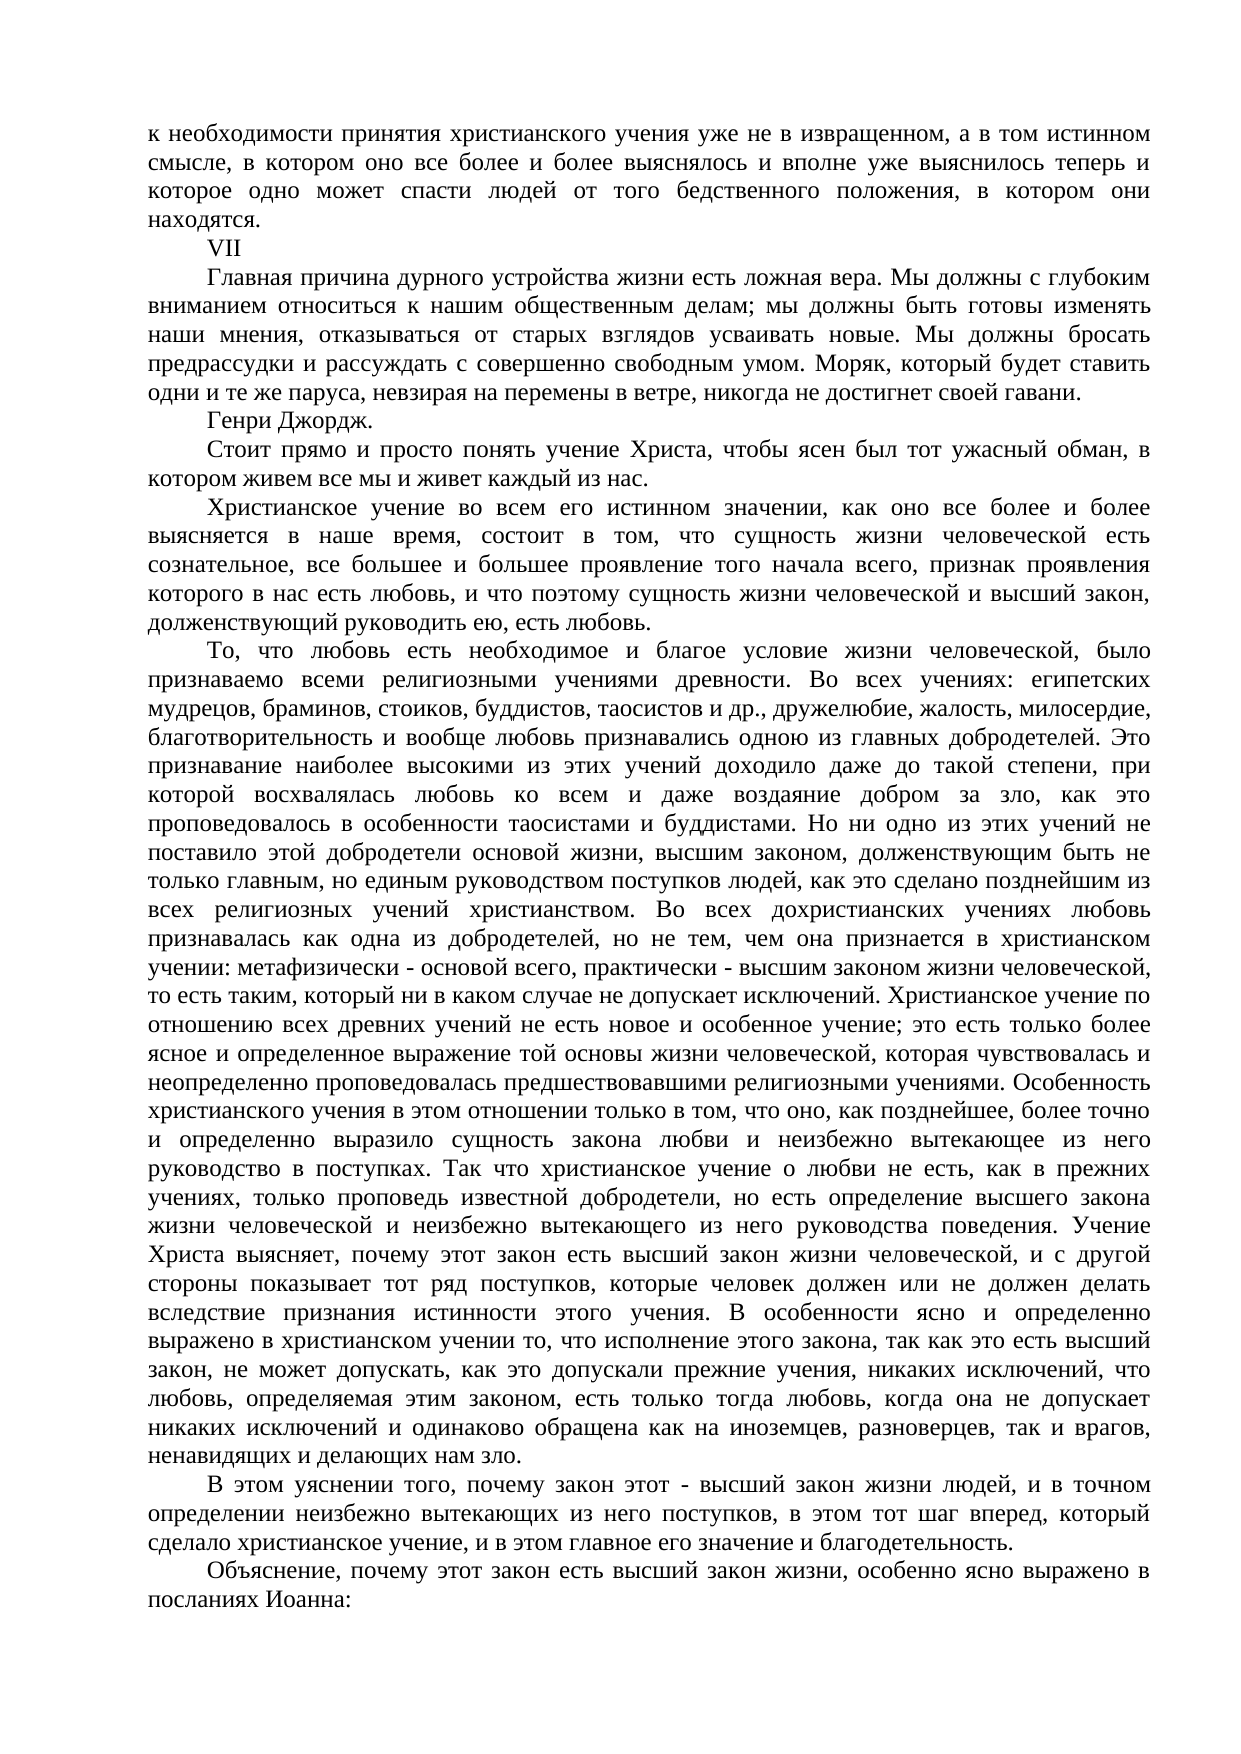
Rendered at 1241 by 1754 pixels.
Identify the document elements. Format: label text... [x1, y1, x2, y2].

text Объяснение, почему этот закон есть высший закон жизни, особенно ясно выражено в посланиях Иоанна: [148, 1556, 1152, 1613]
text Генри Джордж. [148, 406, 1152, 434]
text Стоит прямо и просто понять учение Христа, чтобы ясен был тот ужасный обман, в котором живем все мы и живет каждый из нас. [148, 434, 1152, 492]
text Христианское учение во всем его истинном значении, как оно все более и более выясняется в наше время, состоит в том, что сущность жизни человеческой есть сознательное, все большее и большее проявление того начала всего, признак проявления которого в нас есть любовь, и что поэтому сущность жизни человеческой и высший закон, долженствующий руководить ею, есть любовь. [148, 492, 1152, 636]
text В этом уяснении того, почему закон этот - высший закон жизни людей, и в точном определении неизбежно вытекающих из него поступков, в этом тот шаг вперед, который сделало христианское учение, и в этом главное его значение и благодетельность. [148, 1469, 1152, 1556]
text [148, 118, 1152, 233]
text То, что любовь есть необходимое и благое условие жизни человеческой, было признаваемо всеми религиозными учениями древности. Во всех учениях: египетских мудрецов, браминов, стоиков, буддистов, таосистов и др., дружелюбие, жалость, милосердие, благотворительность и вообще любовь признавались одною из главных добродетелей. Это признавание наиболее высокими из этих учений доходило даже до такой степени, при которой восхвалялась любовь ко всем и даже воздаяние добром за зло, как это проповедовалось в особенности таосистами и буддистами. Но ни одно из этих учений не поставило этой добродетели основой жизни, высшим законом, долженствующим быть не только главным, но единым руководством поступков людей, как это сделано позднейшим из всех религиозных учений христианством. Во всех дохристианских учениях любовь признавалась как одна из добродетелей, но не тем, чем она признается в христианском учении: метафизически - основой всего, практически - высшим законом жизни человеческой, то есть таким, который ни в каком случае не допускает исключений. Христианское учение по отношению всех древних учений не есть новое и особенное учение; это есть только более ясное и определенное выражение той основы жизни человеческой, которая чувствовалась и неопределенно проповедовалась предшествовавшими религиозными учениями. Особенность христианского учения в этом отношении только в том, что оно, как позднейшее, более точно и определенно выразило сущность закона любви и неизбежно вытекающее из него руководство в поступках. Так что христианское учение о любви не есть, как в прежних учениях, только проповедь известной добродетели, но есть определение высшего закона жизни человеческой и неизбежно вытекающего из него руководства поведения. Учение Христа выясняет, почему этот закон есть высший закон жизни человеческой, и с другой стороны показывает тот ряд поступков, которые человек должен или не должен делать вследствие признания истинности этого учения. В особенности ясно и определенно выражено в христианском учении то, что исполнение этого закона, так как это есть высший закон, не может допускать, как это допускали прежние учения, никаких исключений, что любовь, определяемая этим законом, есть только тогда любовь, когда она не допускает никаких исключений и одинаково обращена как на иноземцев, разноверцев, так и врагов, ненавидящих и делающих нам зло. [148, 636, 1152, 1469]
text Главная причина дурного устройства жизни есть ложная вера. Мы должны с глубоким вниманием относиться к нашим общественным делам; мы должны быть готовы изменять наши мнения, отказываться от старых взглядов усваивать новые. Мы должны бросать предрассудки и рассуждать с совершенно свободным умом. Моряк, который будет ставить одни и те же паруса, невзирая на перемены в ветре, никогда не достигнет своей гавани. [148, 262, 1152, 406]
text VII [148, 233, 1152, 262]
